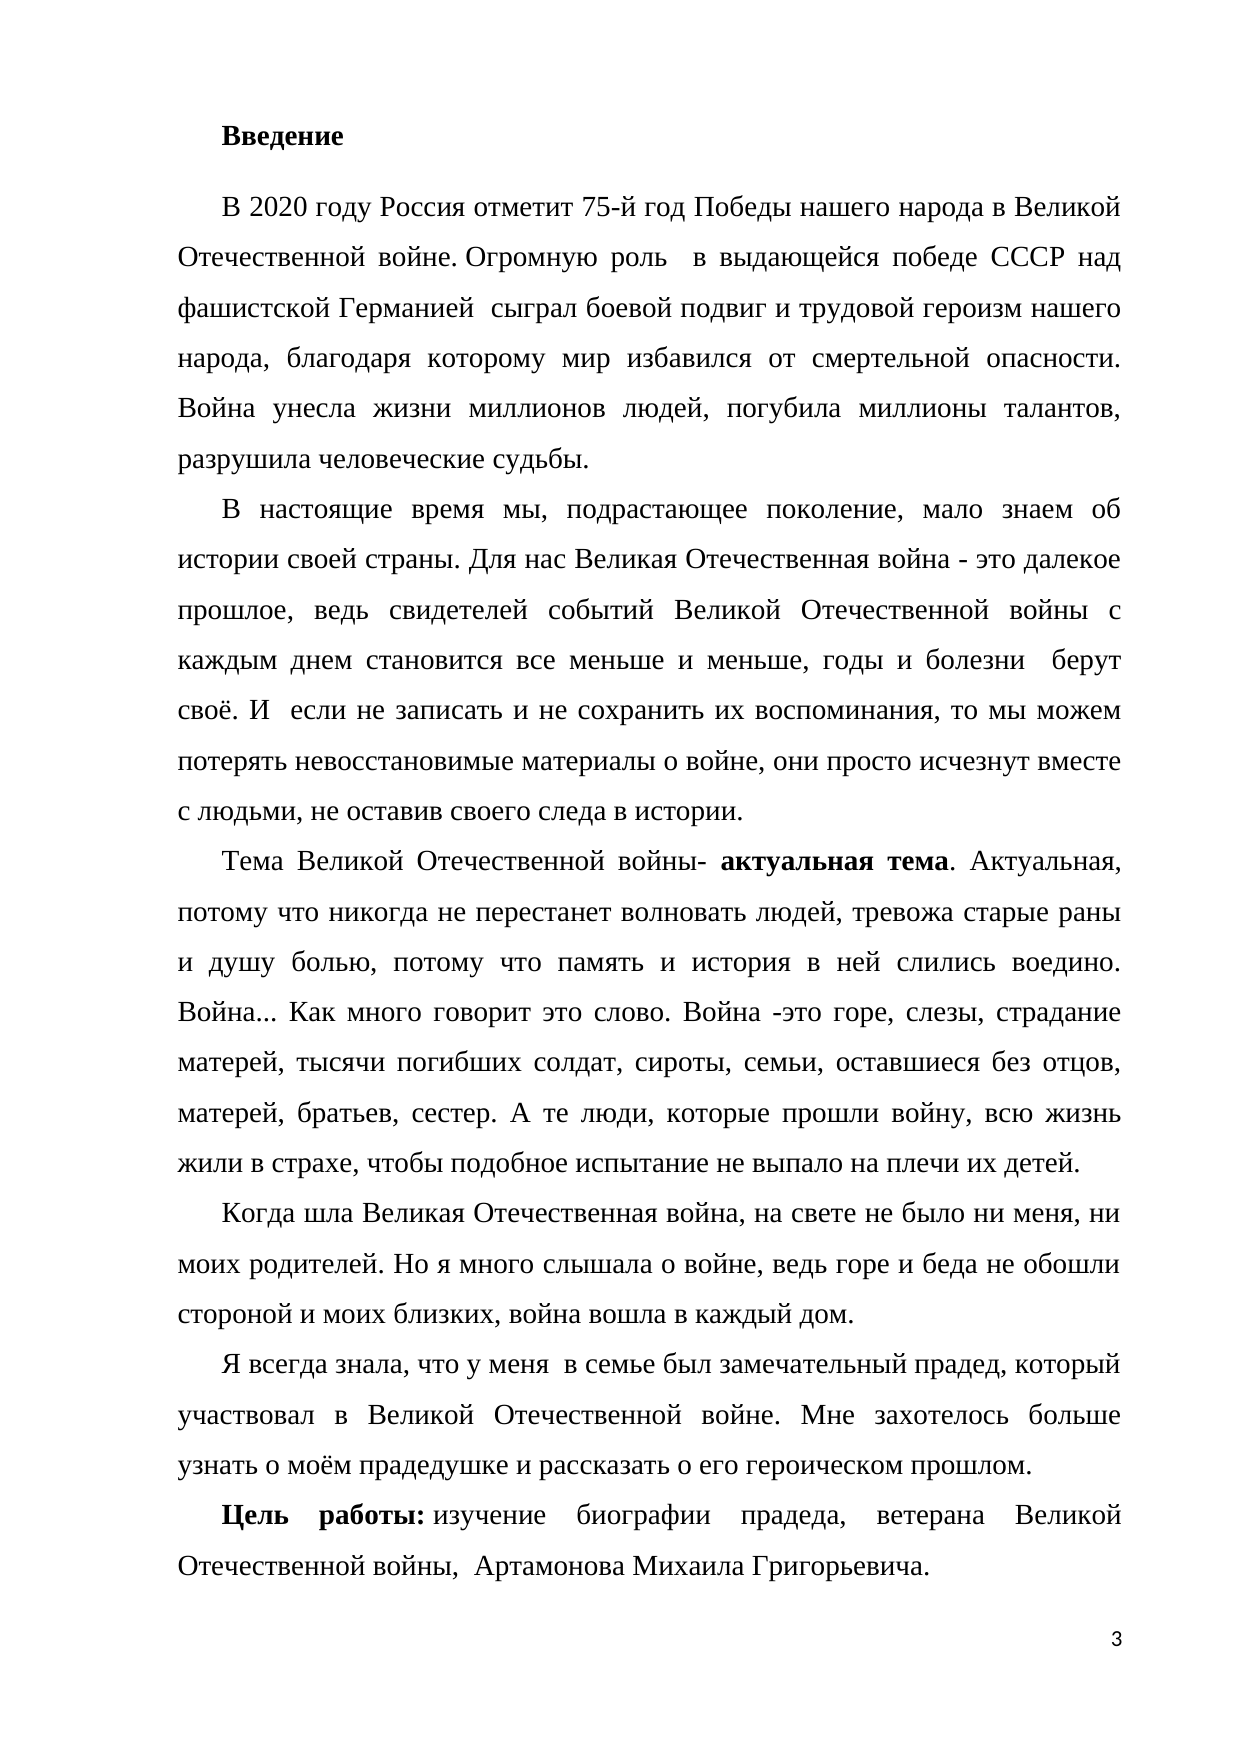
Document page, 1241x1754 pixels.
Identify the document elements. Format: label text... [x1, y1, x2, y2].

text Когда шла Великая Отечественная война, на свете не было ни меня, ни моих родителей. Но я много слышала о войне, ведь горе и беда не обошли стороной и моих близких, война вошла в каждый дом. [177, 1196, 1122, 1330]
text Тема Великой Отечественной войны- актуальная тема. Актуальная, потому что никогда не перестанет волновать людей, тревожа старые раны и душу болью, потому что память и история в ней слились воедино. Война... Как много говорит это слово. Война -это горе, слезы, страдание матерей, тысячи погибших солдат, сироты, семьи, оставшиеся без отцов, матерей, братьев, сестер. А те люди, которые прошли войну, всю жизнь жили в страхе, чтобы подобное испытание не выпало на плечи их детей. [177, 843, 1122, 1179]
text В настоящие время мы, подрастающее поколение, мало знаем об истории своей страны. Для нас Великая Отечественная война - это далекое прошлое, ведь свидетелей событий Великой Отечественной войны с каждым днем становится все меньше и меньше, годы и болезни берут своё. И если не записать и не сохранить их воспоминания, то мы можем потерять невосстановимые материалы о войне, они просто исчезнут вместе с людьми, не оставив своего следа в истории. [177, 491, 1122, 827]
text В 2020 году Россия отметит 75-й год Победы нашего народа в Великой Отечественной войне. Огромную роль в выдающейся победе СССР над фашистской Германией сыграл боевой подвиг и трудовой героизм нашего народа, благодаря которому мир избавился от смертельной опасности. Война унесла жизни миллионов людей, погубила миллионы талантов, разрушила человеческие судьбы. [177, 189, 1122, 474]
text Введение [177, 118, 1122, 152]
text Я всегда знала, что у меня в семье был замечательный прадед, который участвовал в Великой Отечественной войне. Мне захотелось больше узнать о моём прадедушке и рассказать о его героическом прошлом. [177, 1346, 1122, 1481]
text Цель работы: изучение биографии прадеда, ветерана Великой Отечественной войны, Артамонова Михаила Григорьевича. [177, 1497, 1122, 1581]
